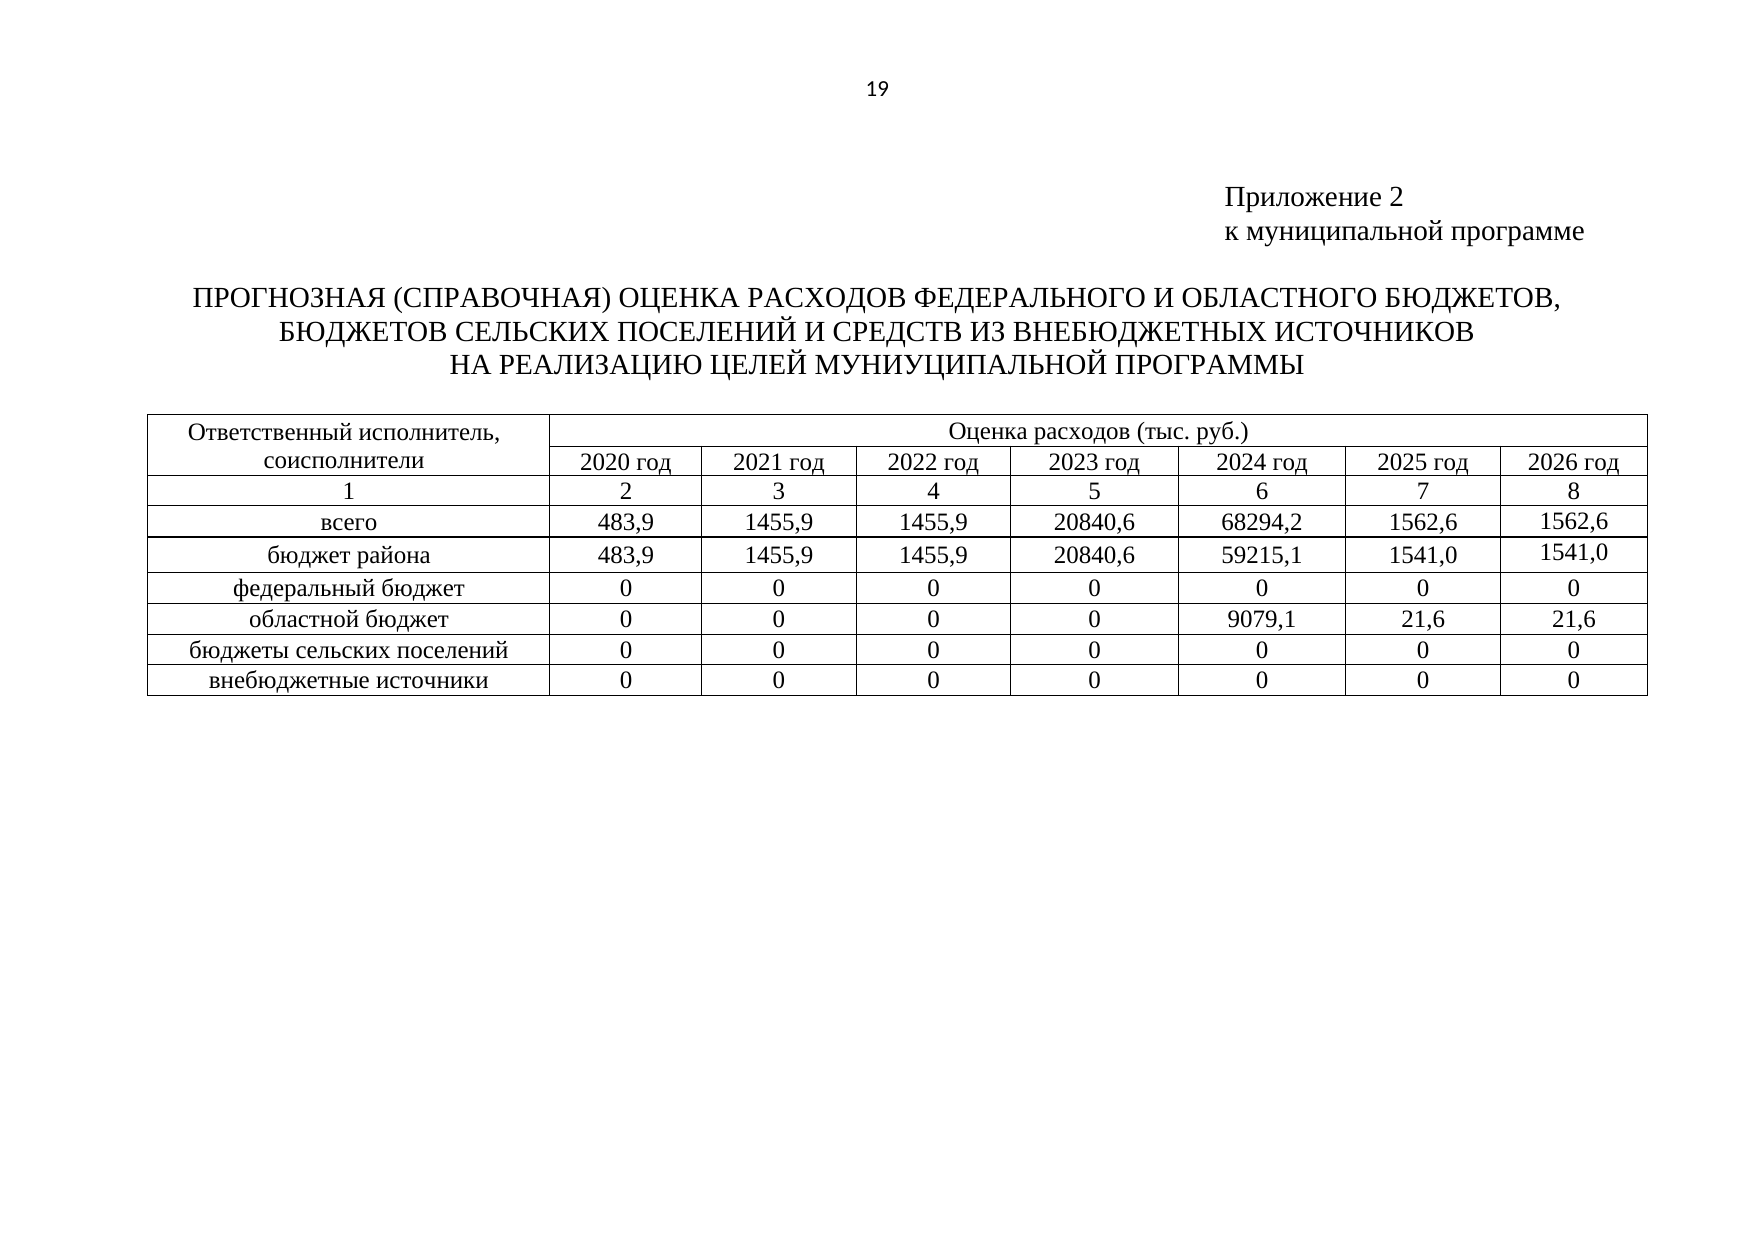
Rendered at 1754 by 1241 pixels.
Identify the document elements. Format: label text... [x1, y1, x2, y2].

table_header Ответственный исполнитель, соисполнители [148, 415, 549, 475]
table_cell 7 [1346, 476, 1500, 505]
table_cell 2023 год [1011, 447, 1178, 475]
table_cell 2021 год [702, 447, 856, 475]
table_cell 1541,0 [1501, 538, 1647, 572]
table_cell 3 [702, 476, 856, 505]
table_cell 4 [857, 476, 1010, 505]
table_cell областной бюджет [148, 604, 549, 634]
table_cell 2024 год [1179, 447, 1345, 475]
table_cell 1455,9 [857, 506, 1010, 536]
table_cell 0 [1346, 635, 1500, 664]
table_cell 0 [1179, 665, 1345, 695]
table_cell 9079,1 [1179, 604, 1345, 634]
table_cell 59215,1 [1179, 538, 1345, 572]
table_cell 0 [550, 635, 701, 664]
table_cell 2020 год [550, 447, 701, 475]
table_cell 68294,2 [1179, 506, 1345, 536]
text НА РЕАЛИЗАЦИЮ ЦЕЛЕЙ МУНИУЦИПАЛЬНОЙ ПРОГРАММЫ [118, 347, 1636, 381]
table_cell 0 [1011, 635, 1178, 664]
table_cell бюджет района [148, 538, 549, 572]
table_cell всего [148, 506, 549, 536]
table_cell 0 [1179, 635, 1345, 664]
text Приложение 2 к муниципальной программе [1224, 179, 1636, 247]
table_cell 8 [1501, 476, 1647, 505]
table_cell 0 [857, 665, 1010, 695]
table_cell внебюджетные источники [148, 665, 549, 695]
table_cell 20840,6 [1011, 538, 1178, 572]
text БЮДЖЕТОВ СЕЛЬСКИХ ПОСЕЛЕНИЙ И СРЕДСТВ ИЗ ВНЕБЮДЖЕТНЫХ ИСТОЧНИКОВ [118, 314, 1636, 347]
table_cell 0 [702, 665, 856, 695]
table_cell 0 [1011, 604, 1178, 634]
table_cell 1455,9 [702, 538, 856, 572]
table_cell бюджеты сельских поселений [148, 635, 549, 664]
table_cell 0 [1501, 665, 1647, 695]
table_header Оценка расходов (тыс. руб.) [550, 415, 1647, 446]
table_cell 2022 год [857, 447, 1010, 475]
table_cell 1455,9 [857, 538, 1010, 572]
table_cell 1 [148, 476, 549, 505]
table_cell 0 [1346, 665, 1500, 695]
table_cell 1541,0 [1346, 538, 1500, 572]
table_cell 0 [1011, 665, 1178, 695]
table_cell 0 [1501, 635, 1647, 664]
table_cell 1562,6 [1501, 506, 1647, 536]
table_cell 483,9 [550, 506, 701, 536]
table_cell 0 [550, 604, 701, 634]
table_cell 0 [857, 604, 1010, 634]
table_cell 0 [550, 573, 701, 603]
table_cell 0 [857, 635, 1010, 664]
table_cell 0 [1501, 573, 1647, 603]
table_cell 20840,6 [1011, 506, 1178, 536]
table_cell 5 [1011, 476, 1178, 505]
text ПРОГНОЗНАЯ (СПРАВОЧНАЯ) ОЦЕНКА РАСХОДОВ ФЕДЕРАЛЬНОГО И ОБЛАСТНОГО БЮДЖЕТОВ, [118, 280, 1636, 314]
table_cell 0 [702, 604, 856, 634]
table_cell 0 [857, 573, 1010, 603]
table_cell 0 [1011, 573, 1178, 603]
table_cell 0 [550, 665, 701, 695]
table_cell 483,9 [550, 538, 701, 572]
table_cell 0 [1346, 573, 1500, 603]
table_cell 2026 год [1501, 447, 1647, 475]
table_cell 6 [1179, 476, 1345, 505]
table_cell 21,6 [1346, 604, 1500, 634]
table_cell 0 [1179, 573, 1345, 603]
table_cell федеральный бюджет [148, 573, 549, 603]
table_cell 0 [702, 573, 856, 603]
table_cell 1562,6 [1346, 506, 1500, 536]
table_cell 2 [550, 476, 701, 505]
table_cell 0 [702, 635, 856, 664]
table_cell 21,6 [1501, 604, 1647, 634]
table_cell 2025 год [1346, 447, 1500, 475]
table_cell 1455,9 [702, 506, 856, 536]
